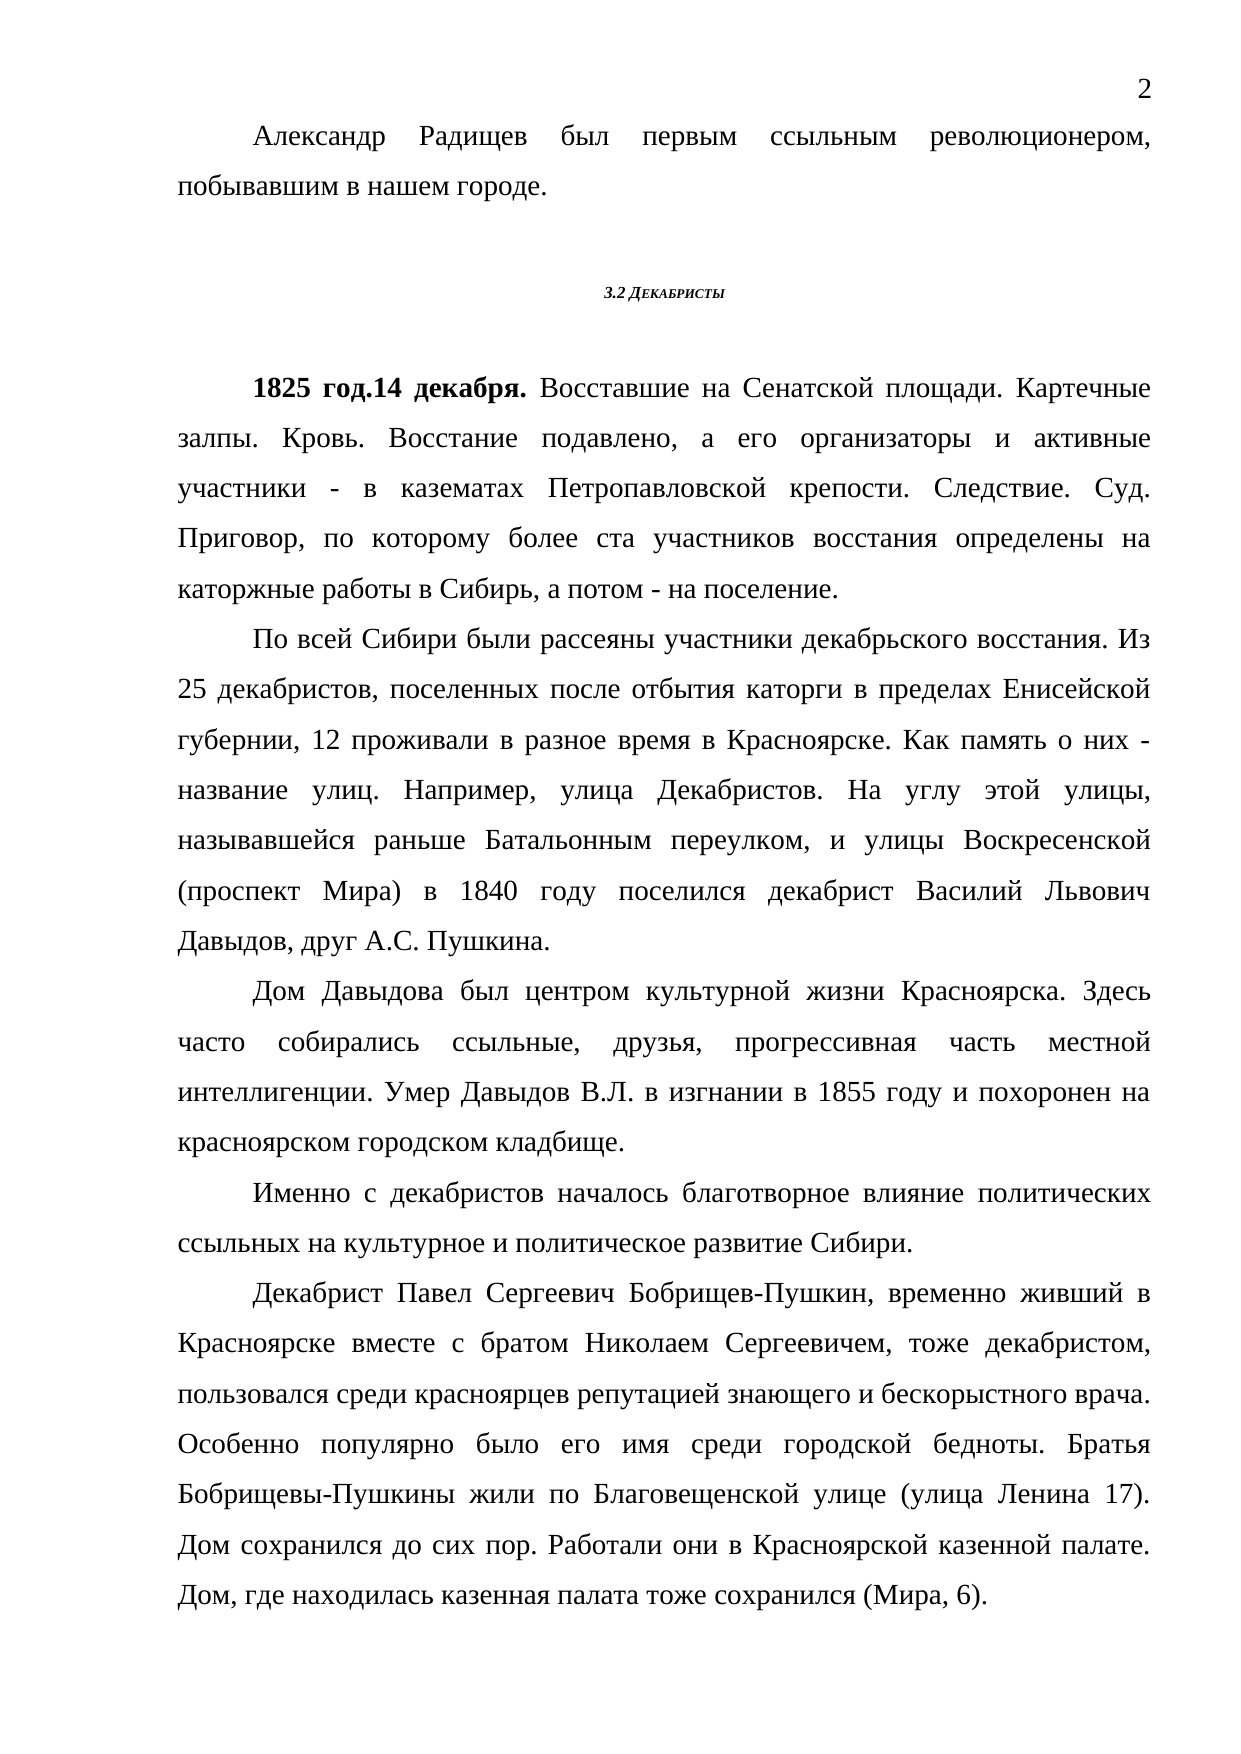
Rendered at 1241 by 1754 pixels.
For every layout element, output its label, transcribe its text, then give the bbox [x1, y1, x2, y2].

text По всей Сибири были рассеяны участники декабрьского восстания. Из 25 декабристов, поселенных после отбытия каторги в пределах Енисейской губернии, 12 проживали в разное время в Красноярске. Как память о них - название улиц. Например, улица Декабристов. На углу этой улицы, называвшейся раньше Батальонным переулком, и улицы Воскресенской (проспект Мира) в 1840 году поселился декабрист Василий Львович Давыдов, друг А.С. Пушкина. [177, 621, 1152, 957]
text Именно с декабристов началось благотворное влияние политических ссыльных на культурное и политическое развитие Сибири. [177, 1175, 1152, 1258]
subtitle 3.2 Декабристы [177, 269, 1152, 303]
text 1825 год.14 декабря. Восставшие на Сенатской площади. Картечные залпы. Кровь. Восстание подавлено, а его организаторы и активные участники - в казематах Петропавловской крепости. Следствие. Суд. Приговор, по которому более ста участников восстания определены на каторжные работы в Сибирь, а потом - на поселение. [177, 370, 1152, 604]
text Дом Давыдова был центром культурной жизни Красноярска. Здесь часто собирались ссыльные, друзья, прогрессивная часть местной интеллигенции. Умер Давыдов В.Л. в изгнании в 1855 году и похоронен на красноярском городском кладбище. [177, 973, 1152, 1158]
text Александр Радищев был первым ссыльным революционером, побывавшим в нашем городе. [177, 118, 1152, 202]
text Декабрист Павел Сергеевич Бобрищев-Пушкин, временно живший в Красноярске вместе с братом Николаем Сергеевичем, тоже декабристом, пользовался среди красноярцев репутацией знающего и бескорыстного врача. Особенно популярно было его имя среди городской бедноты. Братья Бобрищевы-Пушкины жили по Благовещенской улице (улица Ленина 17). Дом сохранился до сих пор. Работали они в Красноярской казенной палате. Дом, где находилась казенная палата тоже сохранился (Мира, 6). [177, 1275, 1152, 1611]
